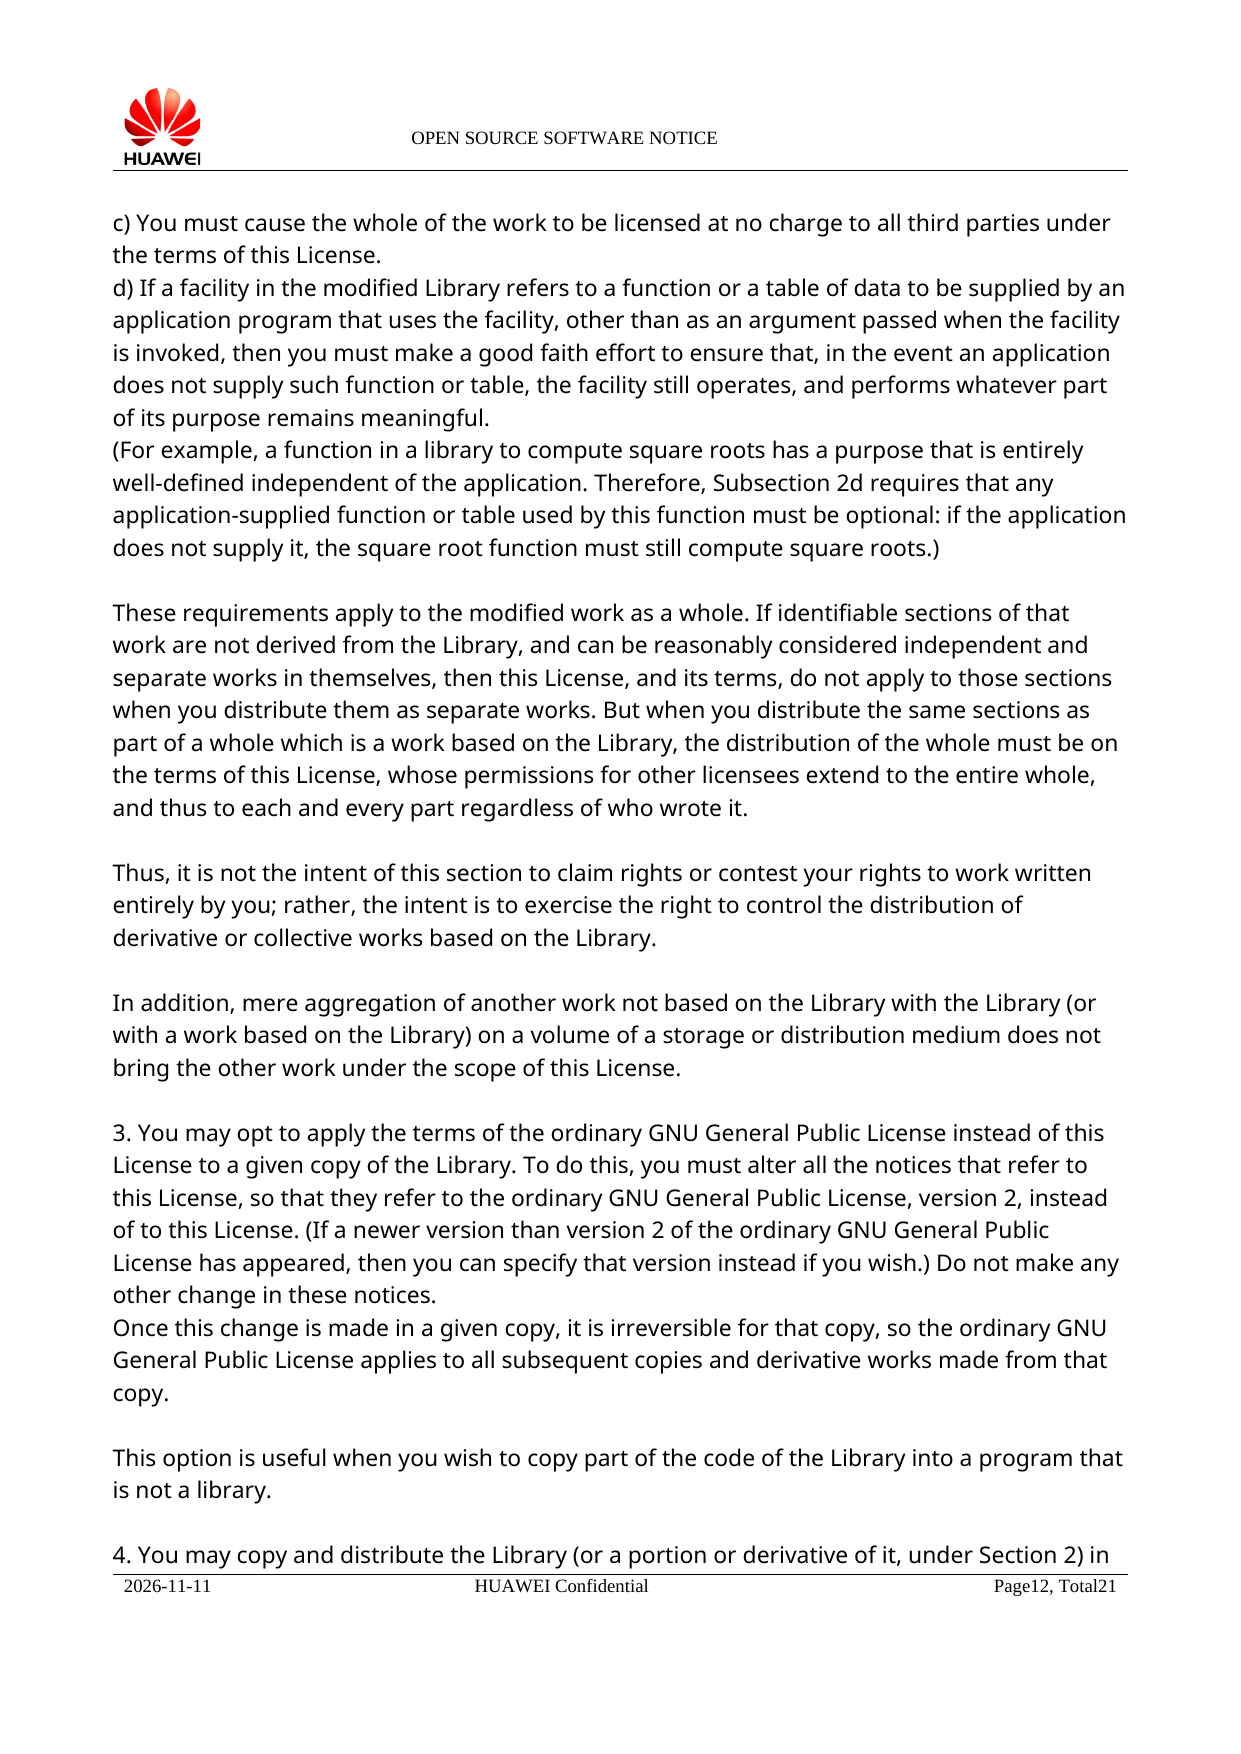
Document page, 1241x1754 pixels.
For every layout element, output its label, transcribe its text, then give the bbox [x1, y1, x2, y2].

text d) If a facility in the modified Library refers to a function or a table of data to be supplied by an application program that uses the facility, other than as an argument passed when the facility is invoked, then you must make a good faith effort to ensure that, in the event an application does not supply such function or table, the facility still operates, and performs whatever part of its purpose remains meaningful. [112, 271, 1128, 434]
text 3. You may opt to apply the terms of the ordinary GNU General Public License instead of this License to a given copy of the Library. To do this, you must alter all the notices that refer to this License, so that they refer to the ordinary GNU General Public License, version 2, instead of to this License. (If a newer version than version 2 of the ordinary GNU General Public License has appeared, then you can specify that version instead if you wish.) Do not make any other change in these notices. [112, 1116, 1128, 1311]
text (For example, a function in a library to compute square roots has a purpose that is entirely well-defined independent of the application. Therefore, Subsection 2d requires that any application-supplied function or table used by this function must be optional: if the application does not supply it, the square root function must still compute square roots.) [112, 434, 1128, 564]
picture [124, 88, 201, 165]
text This option is useful when you wish to copy part of the code of the Library into a program that is not a library. [112, 1441, 1128, 1506]
text c) You must cause the whole of the work to be licensed at no charge to all third parties under the terms of this License. [112, 206, 1128, 271]
text Once this change is made in a given copy, it is irreversible for that copy, so the ordinary GNU General Public License applies to all subsequent copies and derivative works made from that copy. [112, 1311, 1128, 1409]
text Thus, it is not the intent of this section to claim rights or contest your rights to work written entirely by you; rather, the intent is to exercise the right to control the distribution of derivative or collective works based on the Library. [112, 856, 1128, 954]
text In addition, mere aggregation of another work not based on the Library with the Library (or with a work based on the Library) on a volume of a storage or distribution medium does not bring the other work under the scope of this License. [112, 986, 1128, 1084]
text These requirements apply to the modified work as a whole. If identifiable sections of that work are not derived from the Library, and can be reasonably considered independent and separate works in themselves, then this License, and its terms, do not apply to those sections when you distribute them as separate works. But when you distribute the same sections as part of a whole which is a work based on the Library, the distribution of the whole must be on the terms of this License, whose permissions for other licensees extend to the entire whole, and thus to each and every part regardless of who wrote it. [112, 596, 1128, 824]
